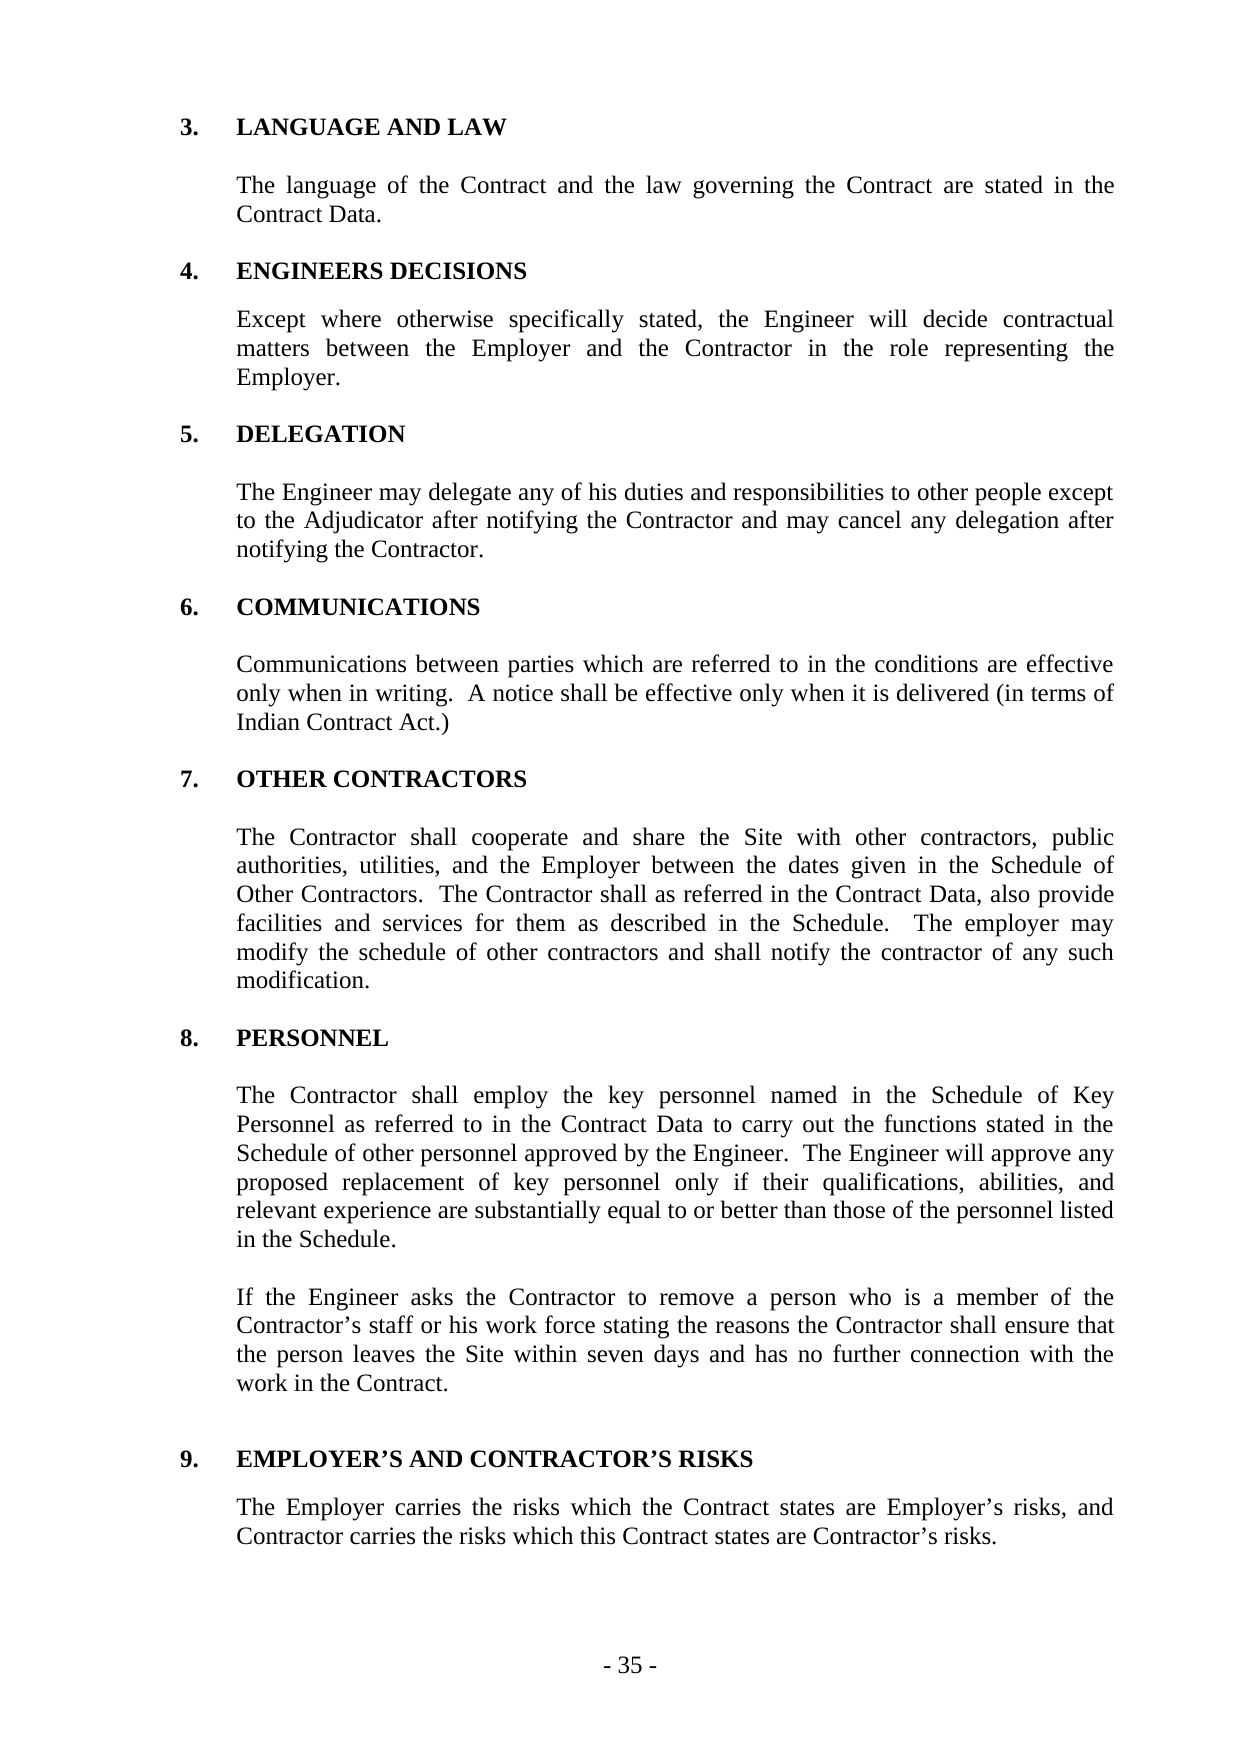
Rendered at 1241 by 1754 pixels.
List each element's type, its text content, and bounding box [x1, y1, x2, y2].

list PERSONNEL [180, 1023, 1115, 1052]
list EMPLOYER’S AND CONTRACTOR’S RISKS [180, 1444, 1115, 1473]
list DELEGATION [180, 419, 1115, 448]
text Except where otherwise specifically stated, the Engineer will decide contractual matters between the Employer and the Contractor in the role representing the Employer. [236, 304, 1115, 390]
list The Contractor shall employ the key personnel named in the Schedule of Key Personnel as referred to in the Contract Data to carry out the functions stated in the Schedule of other personnel approved by the Engineer. The Engineer will approve any proposed replacement of key personnel only if their qualifications, abilities, and relevant experience are substantially equal to or better than those of the personnel listed in the Schedule. [180, 1080, 1115, 1253]
text Communications between parties which are referred to in the conditions are effective only when in writing. A notice shall be effective only when it is delivered (in terms of Indian Contract Act.) [236, 649, 1115, 735]
text The Contractor shall cooperate and share the Site with other contractors, public authorities, utilities, and the Employer between the dates given in the Schedule of Other Contractors. The Contractor shall as referred in the Contract Data, also provide facilities and services for them as described in the Schedule. The employer may modify the schedule of other contractors and shall notify the contractor of any such modification. [236, 822, 1115, 994]
text The language of the Contract and the law governing the Contract are stated in the Contract Data. [236, 170, 1115, 227]
list OTHER CONTRACTORS [180, 764, 1115, 793]
text The Engineer may delegate any of his duties and responsibilities to other people except to the Adjudicator after notifying the Contractor and may cancel any delegation after notifying the Contractor. [236, 477, 1115, 563]
text The Employer carries the risks which the Contract states are Employer’s risks, and Contractor carries the risks which this Contract states are Contractor’s risks. [236, 1492, 1115, 1550]
list ENGINEERS DECISIONS [180, 256, 1115, 285]
list LANGUAGE AND LAW [180, 112, 1115, 141]
list COMMUNICATIONS [180, 592, 1115, 620]
list If the Engineer asks the Contractor to remove a person who is a member of the Contractor’s staff or his work force stating the reasons the Contractor shall ensure that the person leaves the Site within seven days and has no further connection with the work in the Contract. [180, 1282, 1115, 1397]
